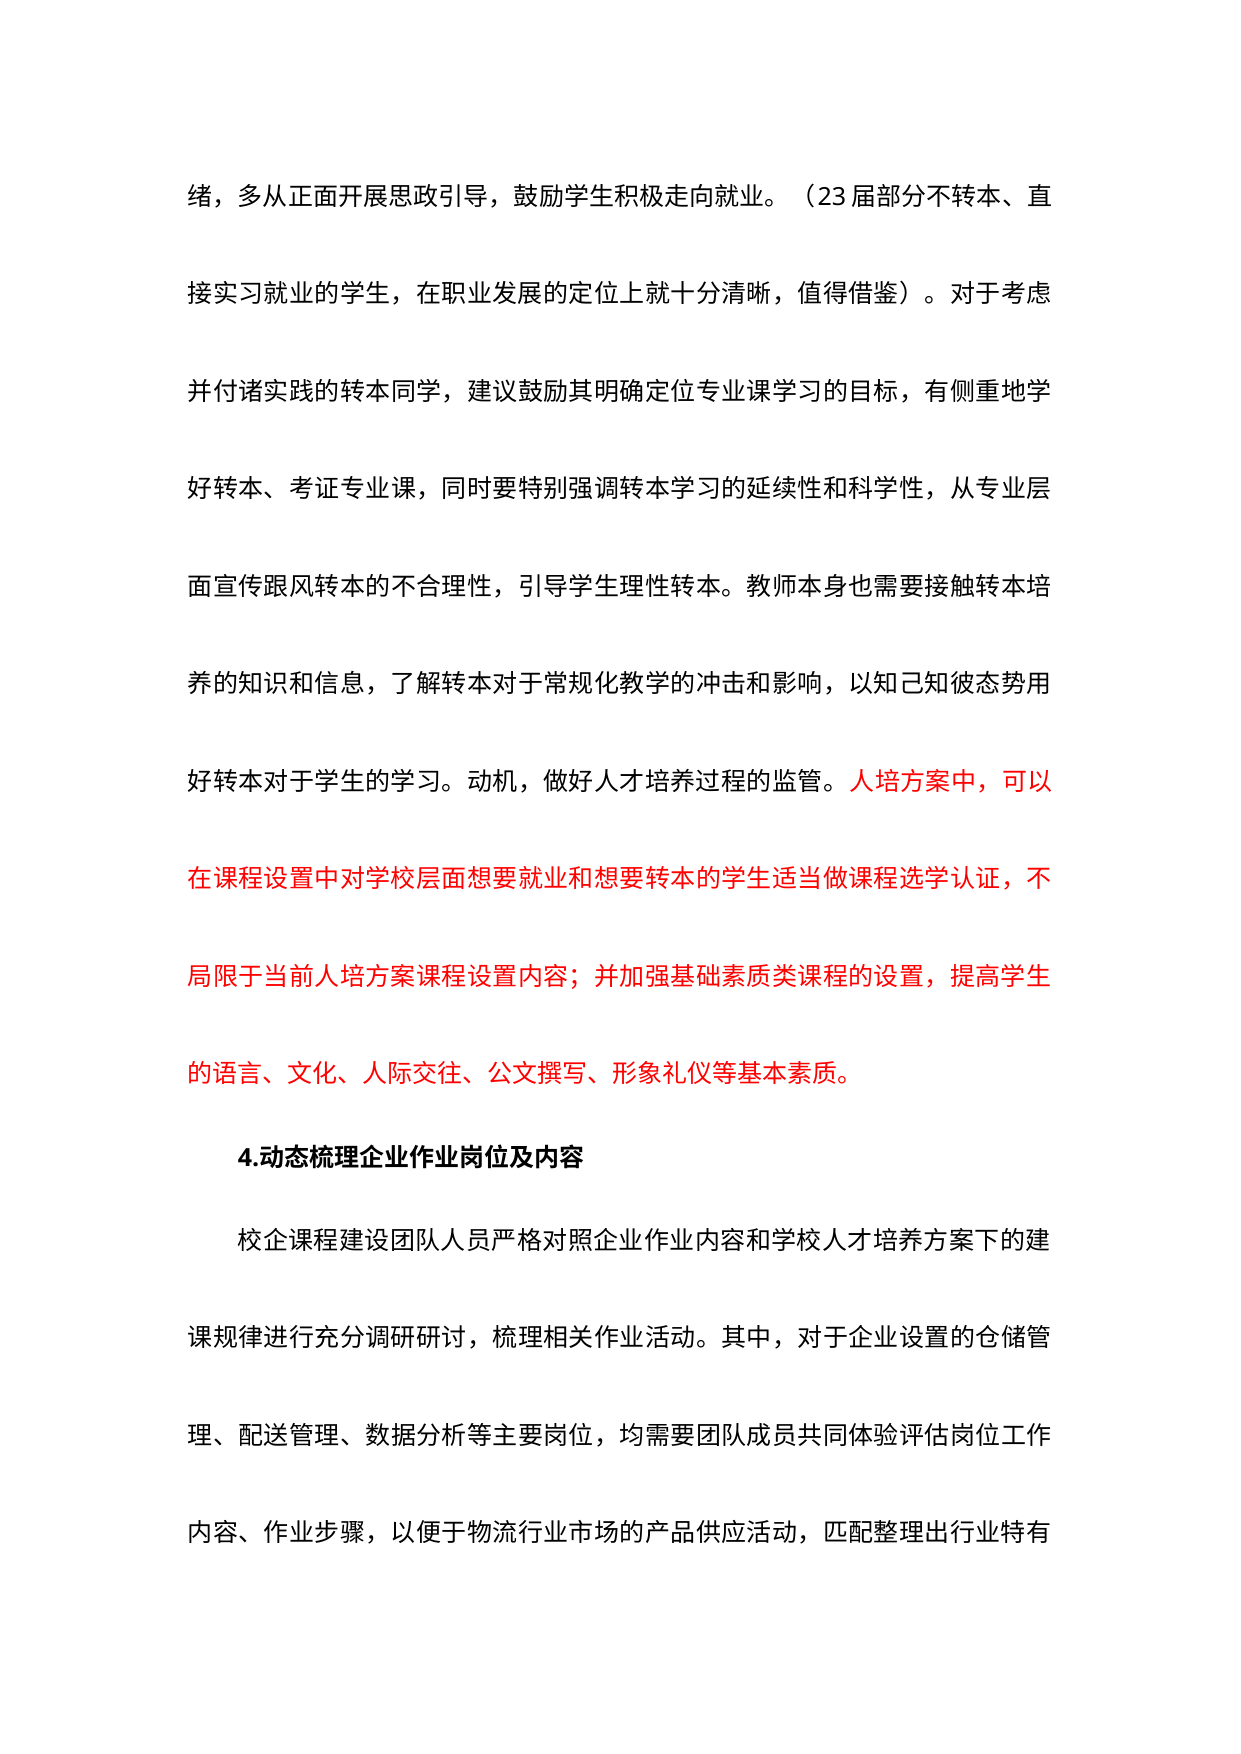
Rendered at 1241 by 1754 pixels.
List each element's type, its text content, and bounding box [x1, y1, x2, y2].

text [187, 162, 1053, 1104]
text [187, 1206, 1053, 1563]
text 4.动态梳理企业作业岗位及内容 [187, 1123, 1053, 1188]
